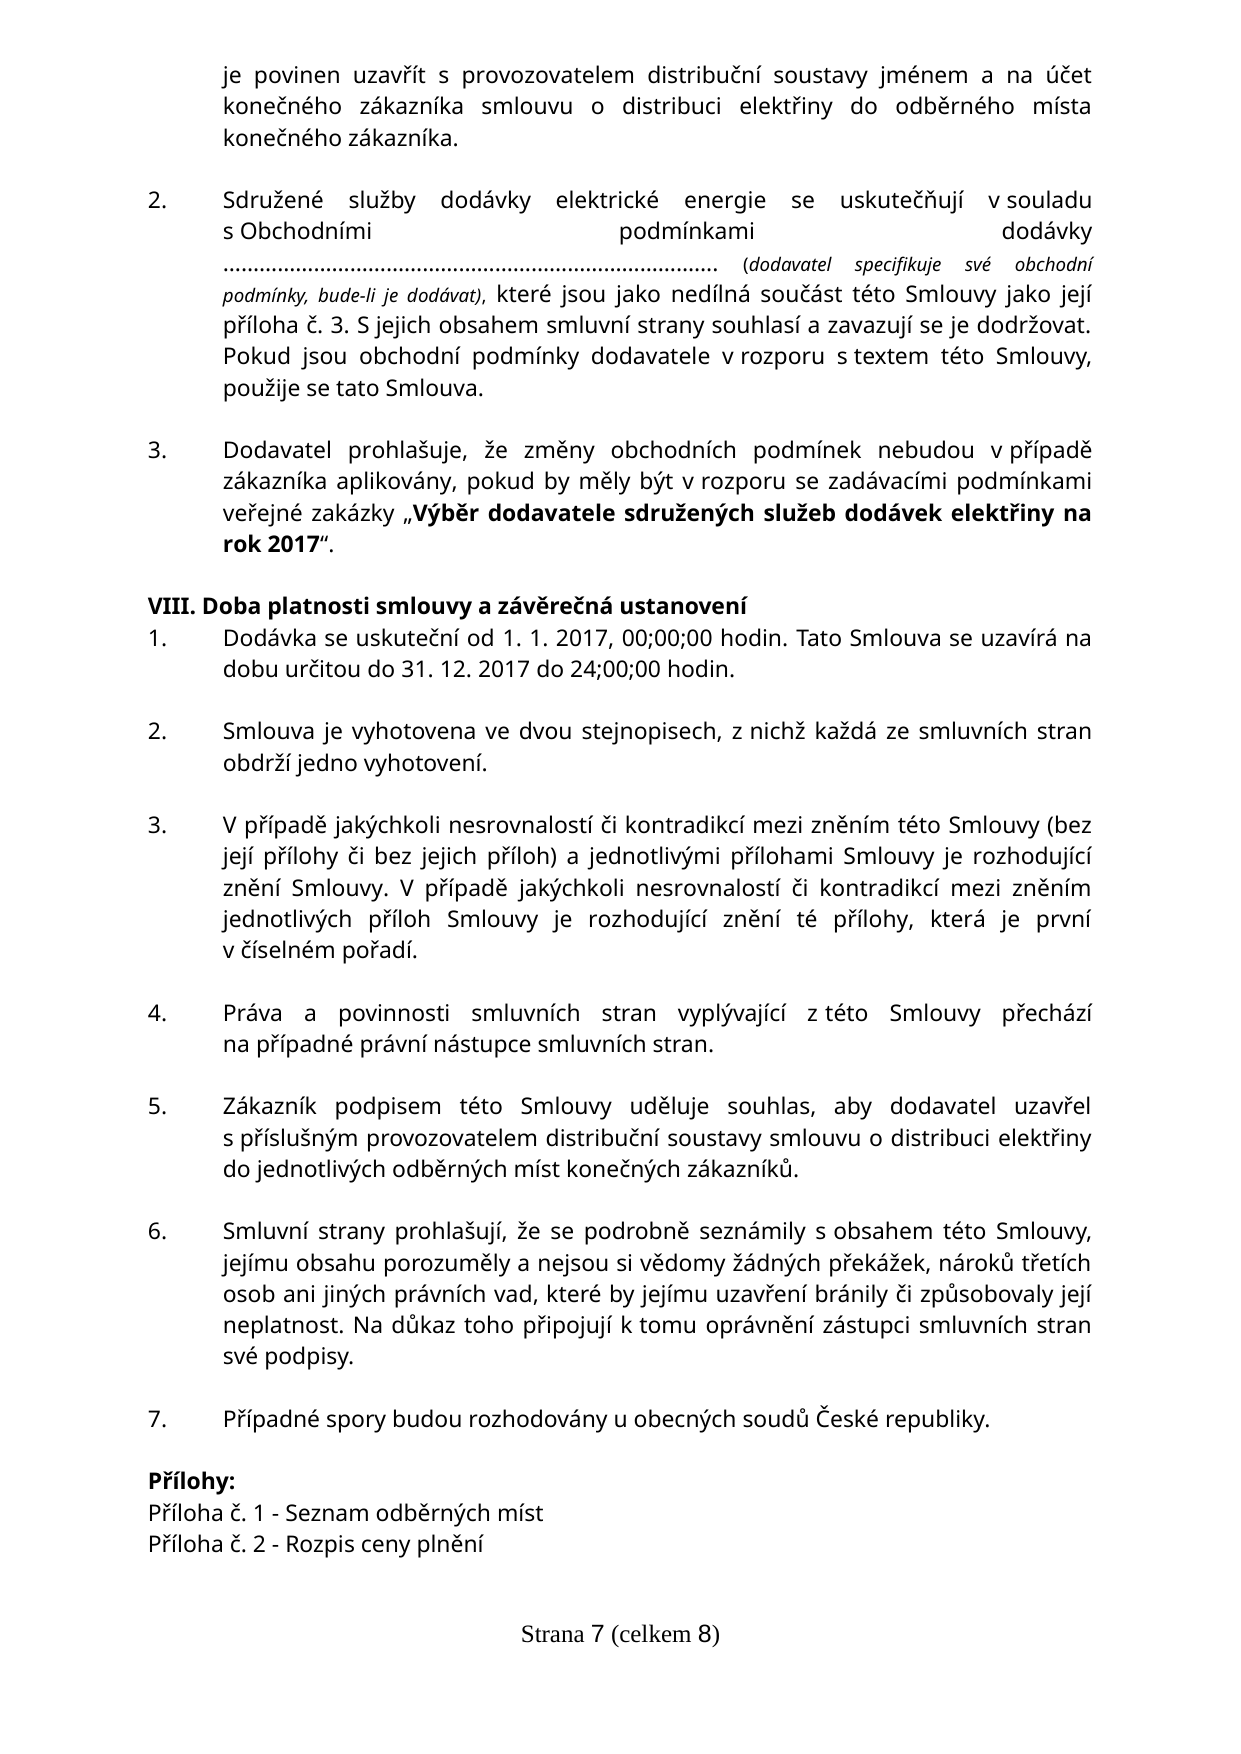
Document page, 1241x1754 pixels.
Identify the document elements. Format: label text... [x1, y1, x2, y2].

text Přílohy: [148, 1465, 1092, 1497]
list Zákazník podpisem této Smlouvy uděluje souhlas, aby dodavatel uzavřel s příslušným provozovatelem distribuční soustavy smlouvu o distribuci elektřiny do jednotlivých odběrných míst konečných zákazníků. [148, 1090, 1092, 1184]
text Příloha č. 2 - Rozpis ceny plnění [148, 1528, 1092, 1559]
list Smlouva je vyhotovena ve dvou stejnopisech, z nichž každá ze smluvních stran obdrží jedno vyhotovení. [148, 715, 1092, 778]
list Smluvní strany prohlašují, že se podrobně seznámily s obsahem této Smlouvy, jejímu obsahu porozuměly a nejsou si vědomy žádných překážek, nároků třetích osob ani jiných právních vad, které by jejímu uzavření bránily či způsobovaly její neplatnost. Na důkaz toho připojují k tomu oprávnění zástupci smluvních stran své podpisy. [148, 1215, 1092, 1372]
list Sdružené služby dodávky elektrické energie se uskutečňují v souladu s Obchodními podmínkami dodávky ………………………………………………………………………. (dodavatel specifikuje své obchodní podmínky, bude-li je dodávat), které jsou jako nedílná součást této Smlouvy jako její příloha č. 3. S jejich obsahem smluvní strany souhlasí a zavazují se je dodržovat. Pokud jsou obchodní podmínky dodavatele v rozporu s textem této Smlouvy, použije se tato Smlouva. [148, 184, 1092, 403]
list V případě jakýchkoli nesrovnalostí či kontradikcí mezi zněním této Smlouvy (bez její přílohy či bez jejich příloh) a jednotlivými přílohami Smlouvy je rozhodující znění Smlouvy. V případě jakýchkoli nesrovnalostí či kontradikcí mezi zněním jednotlivých příloh Smlouvy je rozhodující znění té přílohy, která je první v číselném pořadí. [148, 809, 1092, 965]
text VIII. Doba platnosti smlouvy a závěrečná ustanovení [148, 590, 1092, 622]
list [148, 59, 1092, 153]
list Případné spory budou rozhodovány u obecných soudů České republiky. [148, 1403, 1092, 1434]
list Práva a povinnosti smluvních stran vyplývající z této Smlouvy přechází na případné právní nástupce smluvních stran. [148, 997, 1092, 1059]
list Dodavatel prohlašuje, že změny obchodních podmínek nebudou v případě zákazníka aplikovány, pokud by měly být v rozporu se zadávacími podmínkami veřejné zakázky „Výběr dodavatele sdružených služeb dodávek elektřiny na rok 2017“. [148, 434, 1092, 559]
text Příloha č. 1 - Seznam odběrných míst [148, 1497, 1092, 1528]
list Dodávka se uskuteční od 1. 1. 2017, 00;00;00 hodin. Tato Smlouva se uzavírá na dobu určitou do 31. 12. 2017 do 24;00;00 hodin. [148, 622, 1092, 684]
